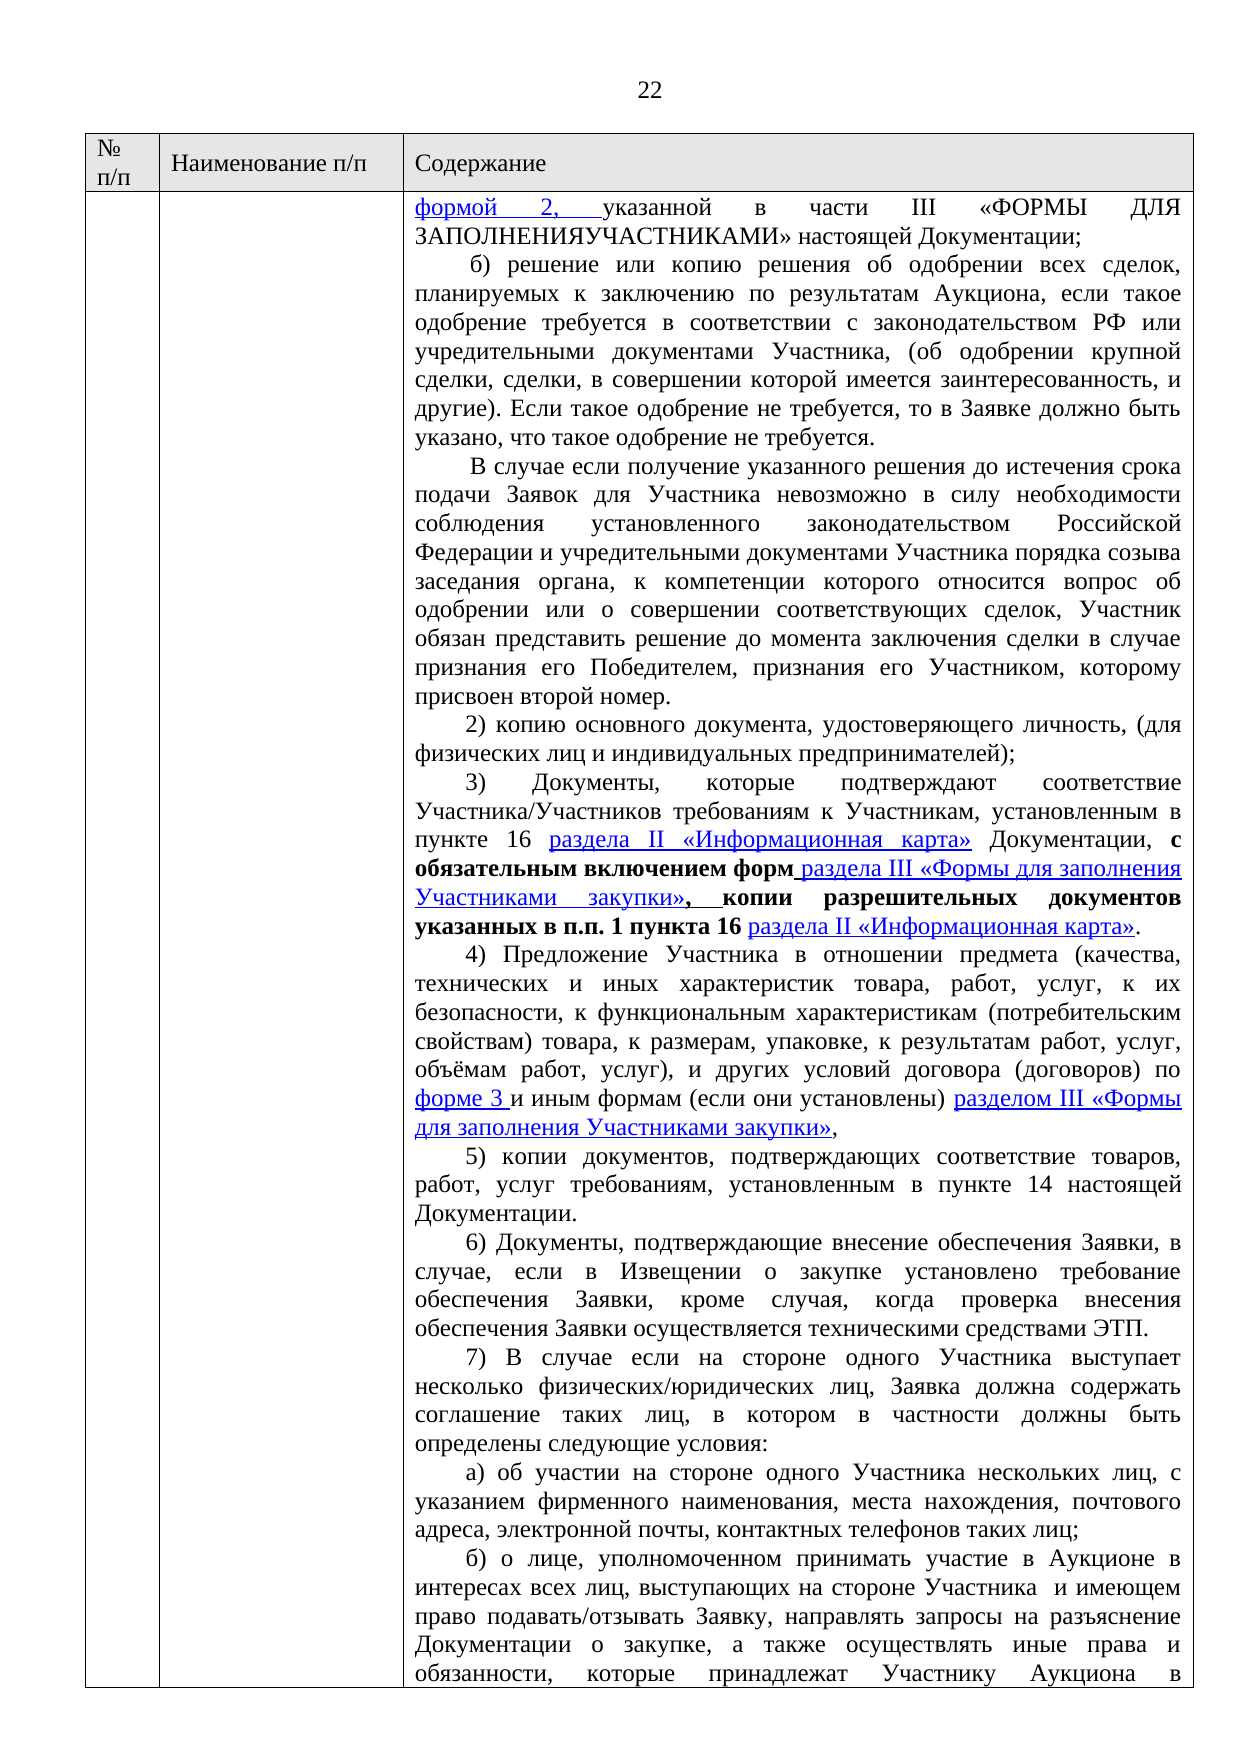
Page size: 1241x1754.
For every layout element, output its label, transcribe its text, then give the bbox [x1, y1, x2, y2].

table_header Содержание [404, 134, 1193, 191]
table_cell [86, 192, 159, 1687]
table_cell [160, 192, 403, 1687]
table_header Наименование п/п [160, 134, 403, 191]
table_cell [404, 192, 1193, 1687]
table_header № п/п [86, 134, 159, 191]
